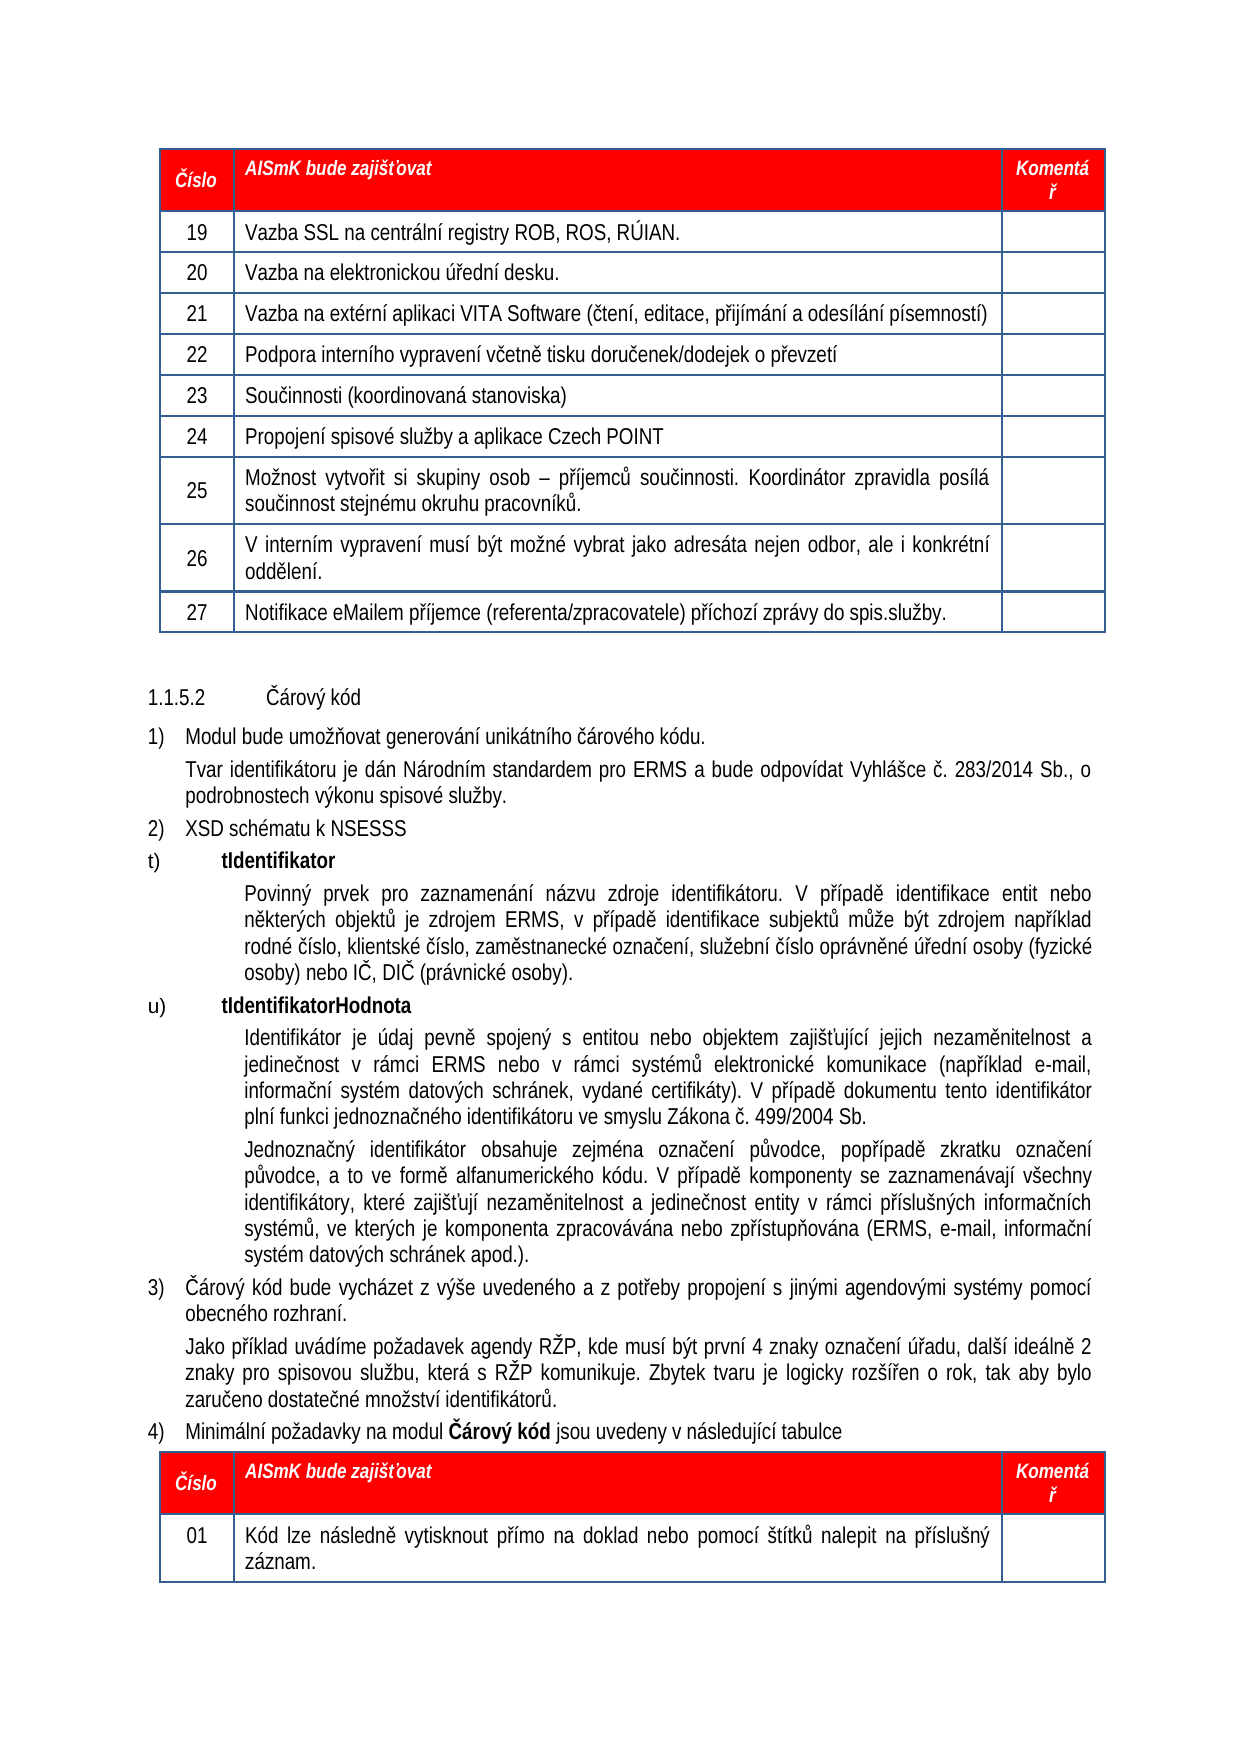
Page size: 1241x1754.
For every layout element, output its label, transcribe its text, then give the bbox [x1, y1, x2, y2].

table_cell 22 [161, 335, 233, 374]
table_header AISmK bude zajišťovat [235, 1453, 1001, 1513]
subtitle Čárový kód [148, 684, 1093, 711]
list Modul bude umožňovat generování unikátního čárového kódu. [148, 723, 1093, 749]
table_cell 24 [161, 417, 233, 456]
table_header AISmK bude zajišťovat [235, 150, 1001, 210]
table_cell 01 [161, 1515, 233, 1581]
table_cell V interním vypravení musí být možné vybrat jako adresáta nejen odbor, ale i konkrétní oddělení. [235, 525, 1001, 590]
table_cell Součinnosti (koordinovaná stanoviska) [235, 376, 1001, 415]
table_cell Možnost vytvořit si skupiny osob – příjemců součinnosti. Koordinátor zpravidla posílá součinnost stejnému okruhu pracovníků. [235, 458, 1001, 523]
table_cell 19 [161, 212, 233, 251]
table_cell 26 [161, 525, 233, 590]
table_cell 20 [161, 253, 233, 292]
table_cell [1003, 212, 1104, 251]
list tIdentifikator [148, 847, 1093, 874]
table_cell [1003, 525, 1104, 590]
text Povinný prvek pro zaznamenání názvu zdroje identifikátoru. V případě identifikace entit nebo některých objektů je zdrojem ERMS, v případě identifikace subjektů může být zdrojem například rodné číslo, klientské číslo, zaměstnanecké označení, služební číslo oprávněné úřední osoby (fyzické osoby) nebo IČ, DIČ (právnické osoby). [244, 880, 1093, 985]
list Minimální požadavky na modul Čárový kód jsou uvedeny v následující tabulce [148, 1418, 1093, 1444]
table_cell [1003, 294, 1104, 333]
table_cell Vazba na extérní aplikaci VITA Software (čtení, editace, přijímání a odesílání písemností) [235, 294, 1001, 333]
text Jako příklad uvádíme požadavek agendy RŽP, kde musí být první 4 znaky označení úřadu, další ideálně 2 znaky pro spisovou službu, která s RŽP komunikuje. Zbytek tvaru je logicky rozšířen o rok, tak aby bylo zaručeno dostatečné množství identifikátorů. [185, 1333, 1093, 1412]
table_header Číslo [161, 1453, 233, 1513]
table_header Číslo [161, 150, 233, 210]
table_cell 23 [161, 376, 233, 415]
table_cell Vazba SSL na centrální registry ROB, ROS, RÚIAN. [235, 212, 1001, 251]
table_cell Notifikace eMailem příjemce (referenta/zpracovatele) příchozí zprávy do spis.služby. [235, 593, 1001, 631]
table_cell 25 [161, 458, 233, 523]
table_cell Vazba na elektronickou úřední desku. [235, 253, 1001, 292]
table_cell 21 [161, 294, 233, 333]
table_cell [1003, 417, 1104, 456]
table_header Komentář [1003, 150, 1104, 210]
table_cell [235, 1515, 1001, 1581]
table_cell [1003, 593, 1104, 631]
list XSD schématu k NSESSS [148, 815, 1093, 841]
list tIdentifikatorHodnota [148, 992, 1093, 1018]
table_cell Podpora interního vypravení včetně tisku doručenek/dodejek o převzetí [235, 335, 1001, 374]
table_header Komentář [1003, 1453, 1104, 1513]
table_cell [1003, 458, 1104, 523]
table_cell [1003, 376, 1104, 415]
list Čárový kód bude vycházet z výše uvedeného a z potřeby propojení s jinými agendovými systémy pomocí obecného rozhraní. [148, 1274, 1093, 1327]
table_cell Propojení spisové služby a aplikace Czech POINT [235, 417, 1001, 456]
text Jednoznačný identifikátor obsahuje zejména označení původce, popřípadě zkratku označení původce, a to ve formě alfanumerického kódu. V případě komponenty se zaznamenávají všechny identifikátory, které zajišťují nezaměnitelnost a jedinečnost entity v rámci příslušných informačních systémů, ve kterých je komponenta zpracovávána nebo zpřístupňována (ERMS, e-mail, informační systém datových schránek apod.). [244, 1136, 1093, 1268]
text Tvar identifikátoru je dán Národním standardem pro ERMS a bude odpovídat Vyhlášce č. 283/2014 Sb., o podrobnostech výkonu spisové služby. [185, 756, 1093, 808]
table_cell [1003, 335, 1104, 374]
text Identifikátor je údaj pevně spojený s entitou nebo objektem zajišťující jejich nezaměnitelnost a jedinečnost v rámci ERMS nebo v rámci systémů elektronické komunikace (například e-mail, informační systém datových schránek, vydané certifikáty). V případě dokumentu tento identifikátor plní funkci jednoznačného identifikátoru ve smyslu Zákona č. 499/2004 Sb. [244, 1024, 1093, 1130]
table_cell [1003, 253, 1104, 292]
table_cell [1003, 1515, 1104, 1581]
table_cell 27 [161, 593, 233, 631]
